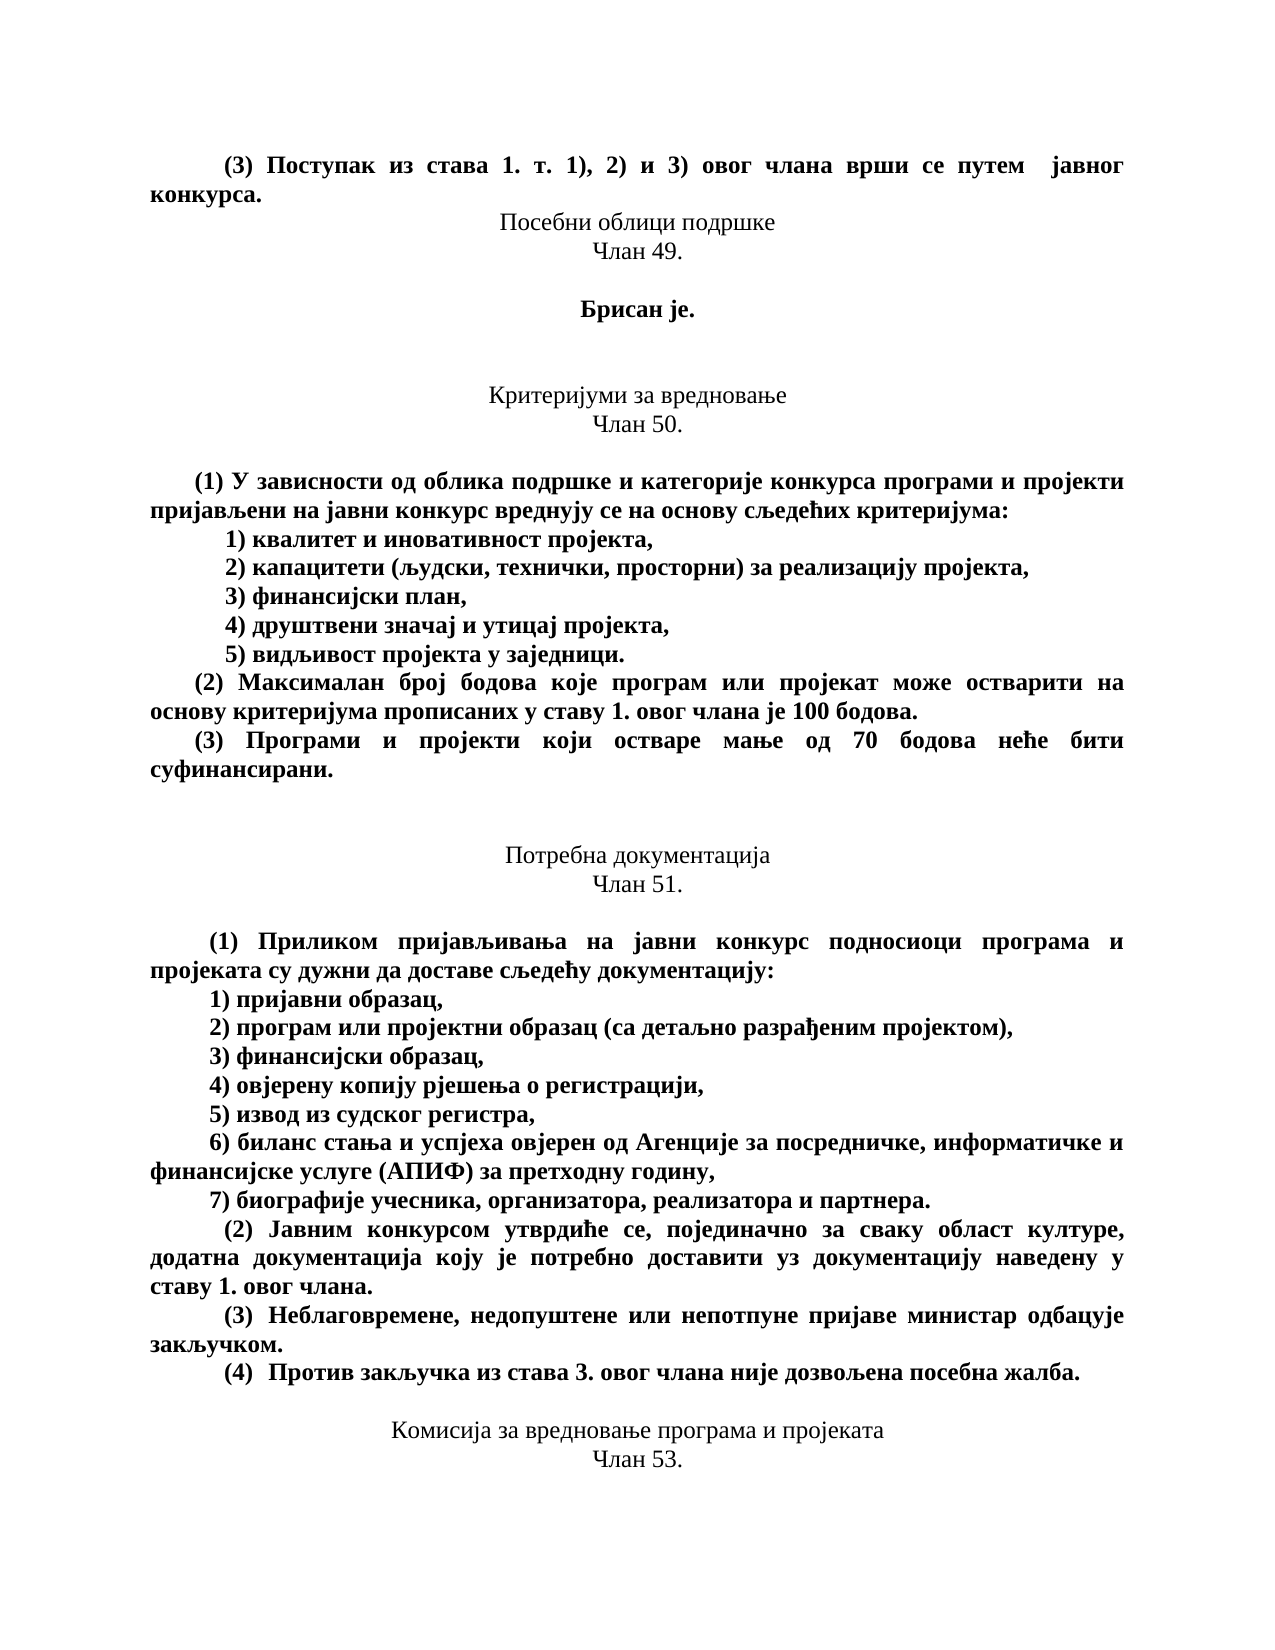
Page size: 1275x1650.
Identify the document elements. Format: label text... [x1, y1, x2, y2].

text Члан 49. [150, 236, 1125, 265]
text 7) биографије учесника, организатора, реализатора и партнера. [150, 1185, 1125, 1214]
text 2) капацитети (људски, технички, просторни) за реализацију пројекта, [225, 552, 1125, 581]
text 3) финансијски образац, [150, 1041, 1125, 1070]
text Брисан је. [150, 294, 1125, 322]
list Неблаговремене, недопуштене или непотпуне пријаве министар одбацује закључком. [150, 1300, 1125, 1357]
text Члан 50. [150, 409, 1125, 437]
text Критеријуми за вредновање [150, 380, 1125, 409]
text (1) У зависности од облика подршке и категорије конкурса програми и пројекти пријављени на јавни конкурс вреднују се на основу сљедећих критеријума: [150, 466, 1125, 524]
text (2) Максималан број бодова које програм или пројекат може остварити на основу критеријума прописаних у ставу 1. овог члана је 100 бодова. [150, 667, 1125, 725]
text (3) Поступак из става 1. т. 1), 2) и 3) овог члана врши се путем јавног конкурса. [150, 150, 1125, 207]
text 5) видљивост пројекта у заједници. [225, 639, 1125, 667]
text 6) биланс стања и успјеха овјерен од Агенције за посредничке, информатичке и финансијске услуге (АПИФ) за претходну годину, [150, 1127, 1125, 1185]
text 4) овјерену копију рјешења о регистрацији, [150, 1070, 1125, 1099]
text Члан 53. [150, 1444, 1125, 1472]
text 2) програм или пројектни образац (са детаљно разрађеним пројектом), [150, 1012, 1125, 1041]
text 1) пријавни образац, [150, 984, 1125, 1012]
list Јавним конкурсом утврдиће се, појединачно за сваку област културе, додатна документација коју је потребно доставити уз документацију наведену у ставу 1. овог члана. [150, 1214, 1125, 1300]
text (3) Програми и пројекти који остваре мање од 70 бодова неће бити суфинансирани. [150, 725, 1125, 782]
text 1) квалитет и иновативност пројекта, [225, 524, 1125, 552]
text Потребна документација [150, 840, 1125, 869]
text 4) друштвени значај и утицај пројекта, [225, 610, 1125, 639]
list Против закључка из става 3. овог члана није дозвољена посебна жалба. [150, 1357, 1125, 1386]
text 3) финансијски план, [225, 581, 1125, 610]
text (1) Приликом пријављивања на јавни конкурс подносиоци програма и пројеката су дужни да доставе сљедећу документацију: [150, 926, 1125, 984]
text Члан 51. [150, 869, 1125, 897]
text Комисија за вредновање програма и пројеката [150, 1415, 1125, 1444]
text 5) извод из судског регистра, [150, 1099, 1125, 1127]
text Посебни облици подршке [150, 207, 1125, 236]
